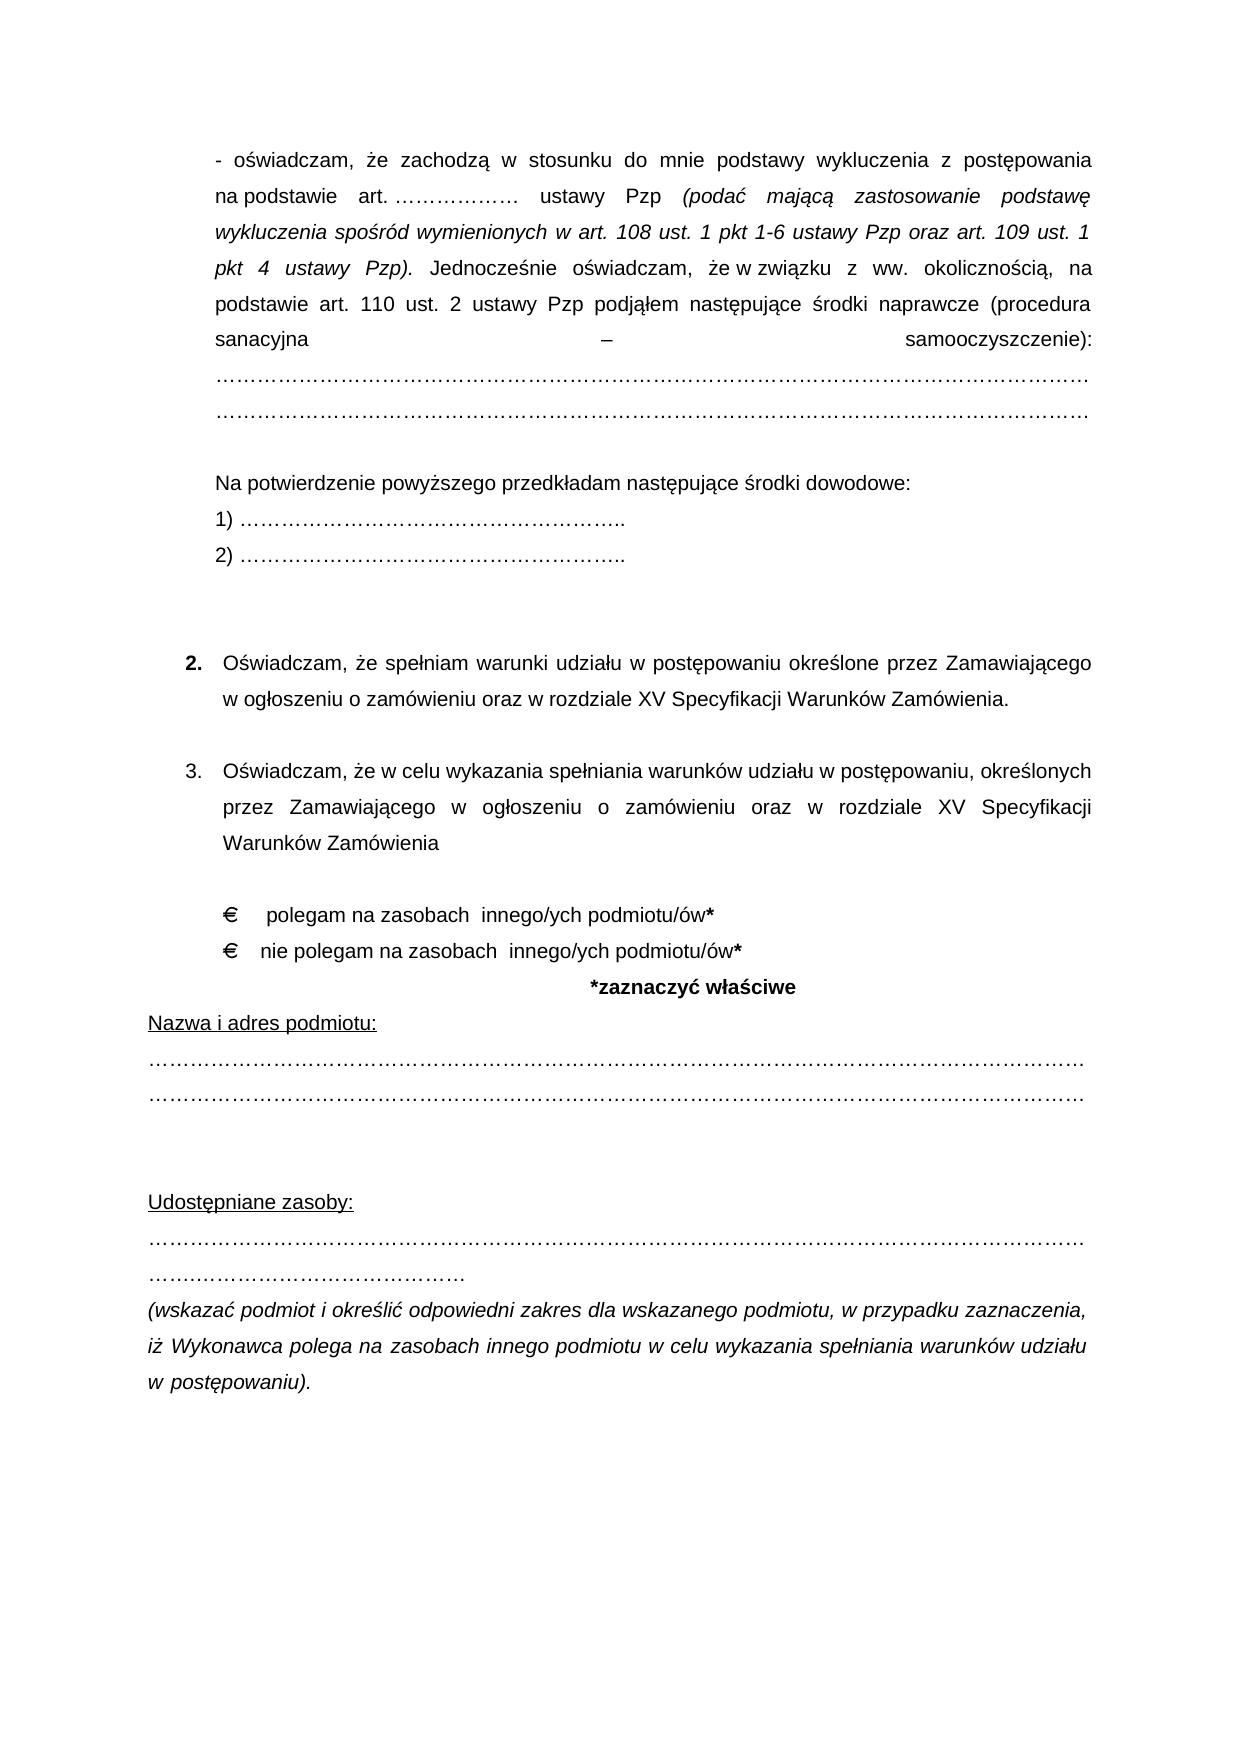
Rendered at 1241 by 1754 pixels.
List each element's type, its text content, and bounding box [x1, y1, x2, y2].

text Nazwa i adres podmiotu: [148, 1010, 1090, 1034]
text (wskazać podmiot i określić odpowiedni zakres dla wskazanego podmiotu, w przypadku zaznaczenia, iż Wykonawca polega na zasobach innego podmiotu w celu wykazania spełniania warunków udziału w postępowaniu). [148, 1298, 1090, 1394]
text ……………………………………………………………………………………………………………………… [148, 1046, 1090, 1070]
list Oświadczam, że spełniam warunki udziału w postępowaniu określone przez Zamawiającego w ogłoszeniu o zamówieniu oraz w rozdziale XV Specyfikacji Warunków Zamówienia. [185, 651, 1093, 711]
list *zaznaczyć właściwe [555, 974, 1093, 998]
list polegam na zasobach innego/ych podmiotu/ów* [223, 902, 1093, 926]
text Udostępniane zasoby: [148, 1190, 1090, 1214]
list Oświadczam, że w celu wykazania spełniania warunków udziału w postępowaniu, określonych przez Zamawiającego w ogłoszeniu o zamówieniu oraz w rozdziale XV Specyfikacji Warunków Zamówienia [185, 759, 1093, 854]
text - oświadczam, że zachodzą w stosunku do mnie podstawy wykluczenia z postępowania na podstawie art. ……………… ustawy Pzp (podać mającą zastosowanie podstawę wykluczenia spośród wymienionych w art. 108 ust. 1 pkt 1-6 ustawy Pzp oraz art. 109 ust. 1 pkt 4 ustawy Pzp). Jednocześnie oświadczam, że w związku z ww. okolicznością, na podstawie art. 110 ust. 2 ustawy Pzp podjąłem następujące środki naprawcze (procedura sanacyjna – samooczyszczenie): ……………………………………………………………………………………………………………… [215, 148, 1093, 387]
list nie polegam na zasobach innego/ych podmiotu/ów* [223, 938, 1093, 962]
text ……………………………………………………………………………………………………………………… [148, 1082, 1090, 1106]
text …………………………………………………………………………………………………………………………….………………………………… [148, 1226, 1090, 1286]
text 2) ……………………………………………….. [148, 543, 1090, 567]
text ……………………………………………………………………………………………………………… [148, 399, 1090, 423]
text 1) ……………………………………………….. [148, 507, 1090, 531]
text Na potwierdzenie powyższego przedkładam następujące środki dowodowe: [148, 471, 1090, 495]
